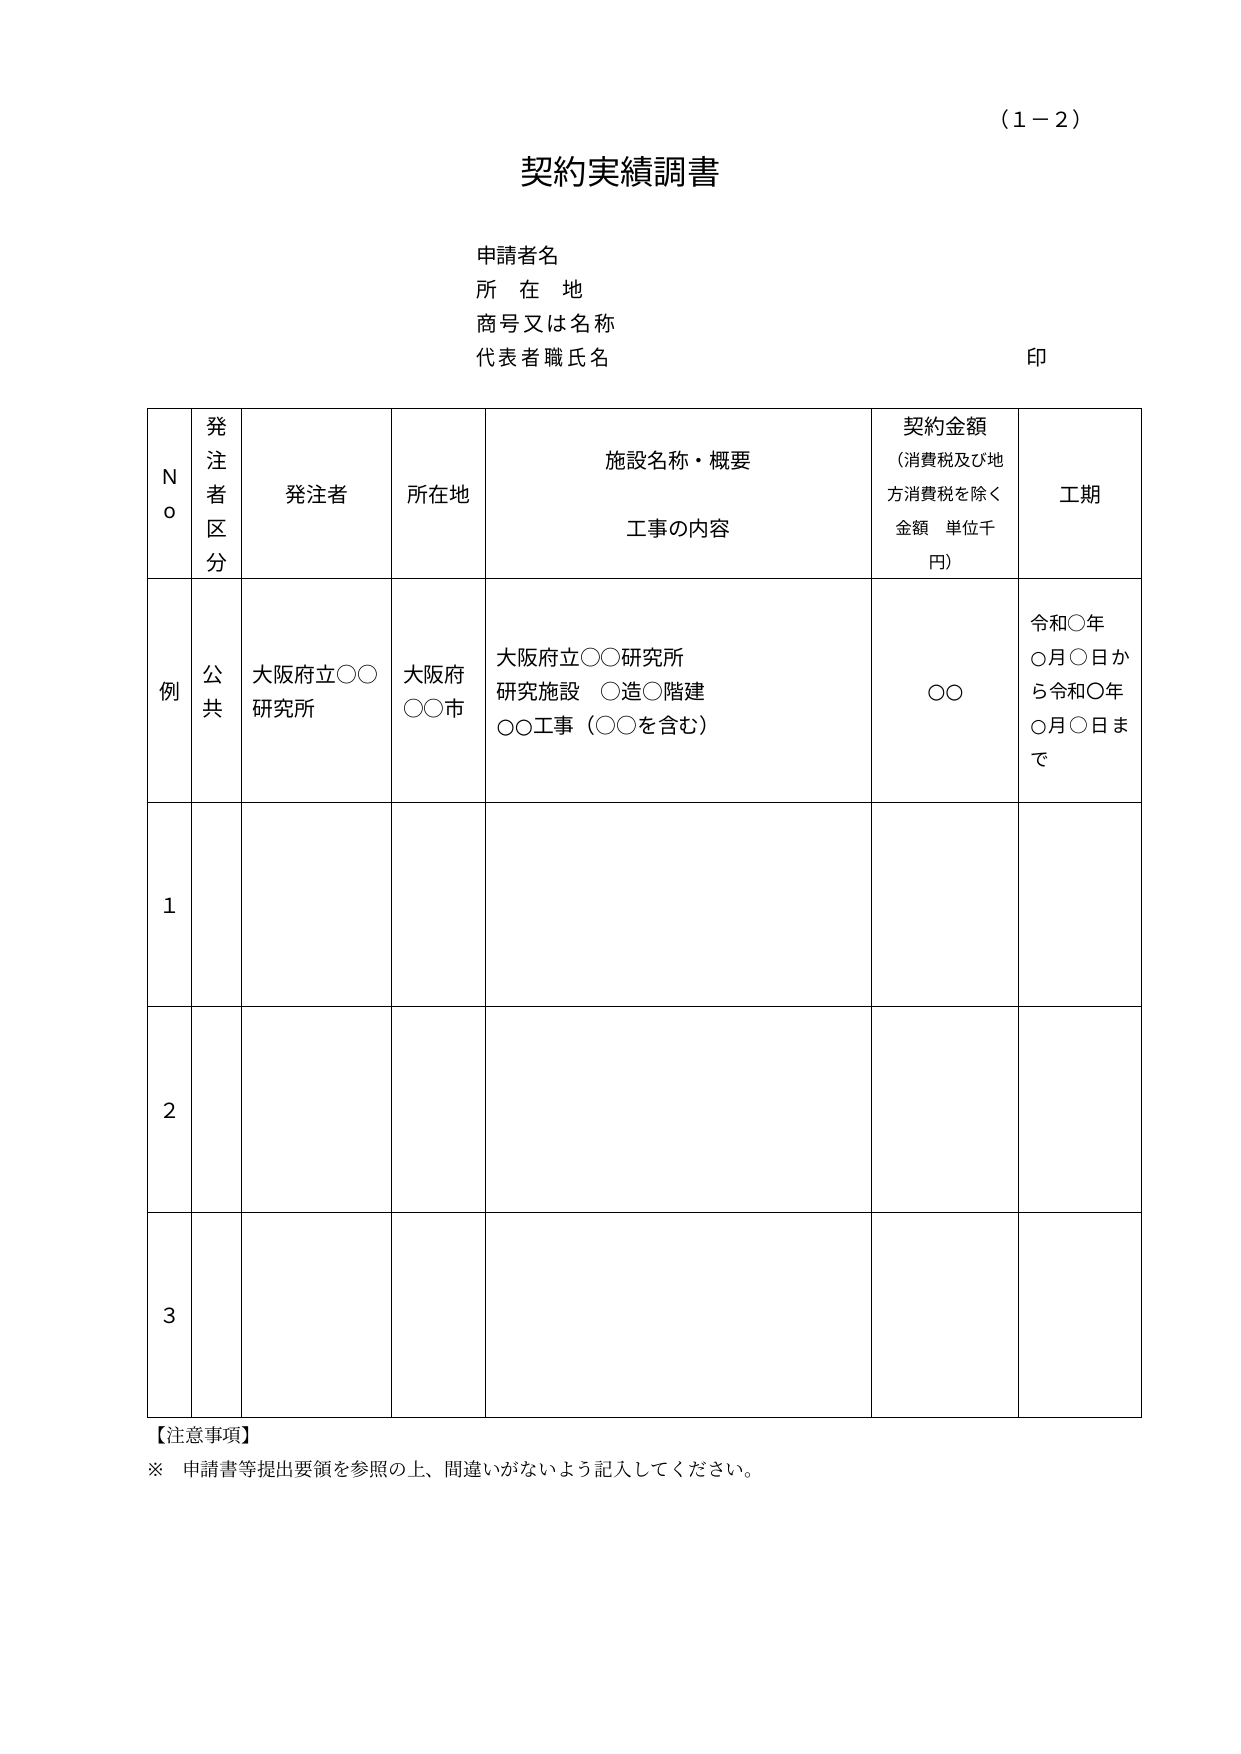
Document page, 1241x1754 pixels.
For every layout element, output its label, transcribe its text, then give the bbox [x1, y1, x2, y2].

table_cell ３ [148, 1213, 191, 1417]
text 【注意事項】 [148, 1418, 1092, 1452]
table_header 発注者区分 [192, 409, 241, 578]
text （１－２） [148, 102, 1092, 136]
table_cell [392, 803, 485, 1006]
table_cell [392, 1007, 485, 1212]
table_cell 大阪府 ○○市 [392, 579, 485, 802]
table_header No [148, 409, 191, 578]
table_header 工期 [1019, 409, 1141, 578]
table_cell [242, 1213, 391, 1417]
text 代表者職氏名 印 [476, 339, 1092, 373]
table_cell [872, 1213, 1018, 1417]
table_cell 公共 [192, 579, 241, 802]
table_cell ２ [148, 1007, 191, 1212]
table_cell [1019, 1007, 1141, 1212]
table_cell [192, 803, 241, 1006]
table_cell [192, 1007, 241, 1212]
text ※ 申請書等提出要領を参照の上、間違いがないよう記入してください。 [148, 1452, 1092, 1486]
text 契約実績調書 [148, 136, 1092, 204]
table_cell [872, 803, 1018, 1006]
table_cell [242, 803, 391, 1006]
table_header 所在地 [392, 409, 485, 578]
text 申請者名 [476, 238, 1092, 272]
table_cell [872, 1007, 1018, 1212]
table_header 契約金額 （消費税及び地方消費税を除く金額 単位千円） [872, 409, 1018, 578]
table_cell [1019, 1213, 1141, 1417]
table_cell [486, 1213, 871, 1417]
table_cell [242, 1007, 391, 1212]
table_cell 大阪府立○○研究所 [242, 579, 391, 802]
table_cell [486, 1007, 871, 1212]
table_cell 大阪府立○○研究所 研究施設 ○造○階建 ○○工事（○○を含む） [486, 579, 871, 802]
text 商号又は名称 [476, 306, 1092, 339]
table_cell 例 [148, 579, 191, 802]
table_cell [486, 803, 871, 1006]
table_header 発注者 [242, 409, 391, 578]
table_cell ○○ [872, 579, 1018, 802]
table_cell [1019, 803, 1141, 1006]
table_cell [192, 1213, 241, 1417]
table_header 施設名称・概要 工事の内容 [486, 409, 871, 578]
table_cell [392, 1213, 485, 1417]
table_cell １ [148, 803, 191, 1006]
text 所在地 [476, 272, 1092, 306]
table_cell 令和○年 ○月○日から令和〇年 ○月○日まで [1019, 579, 1141, 802]
